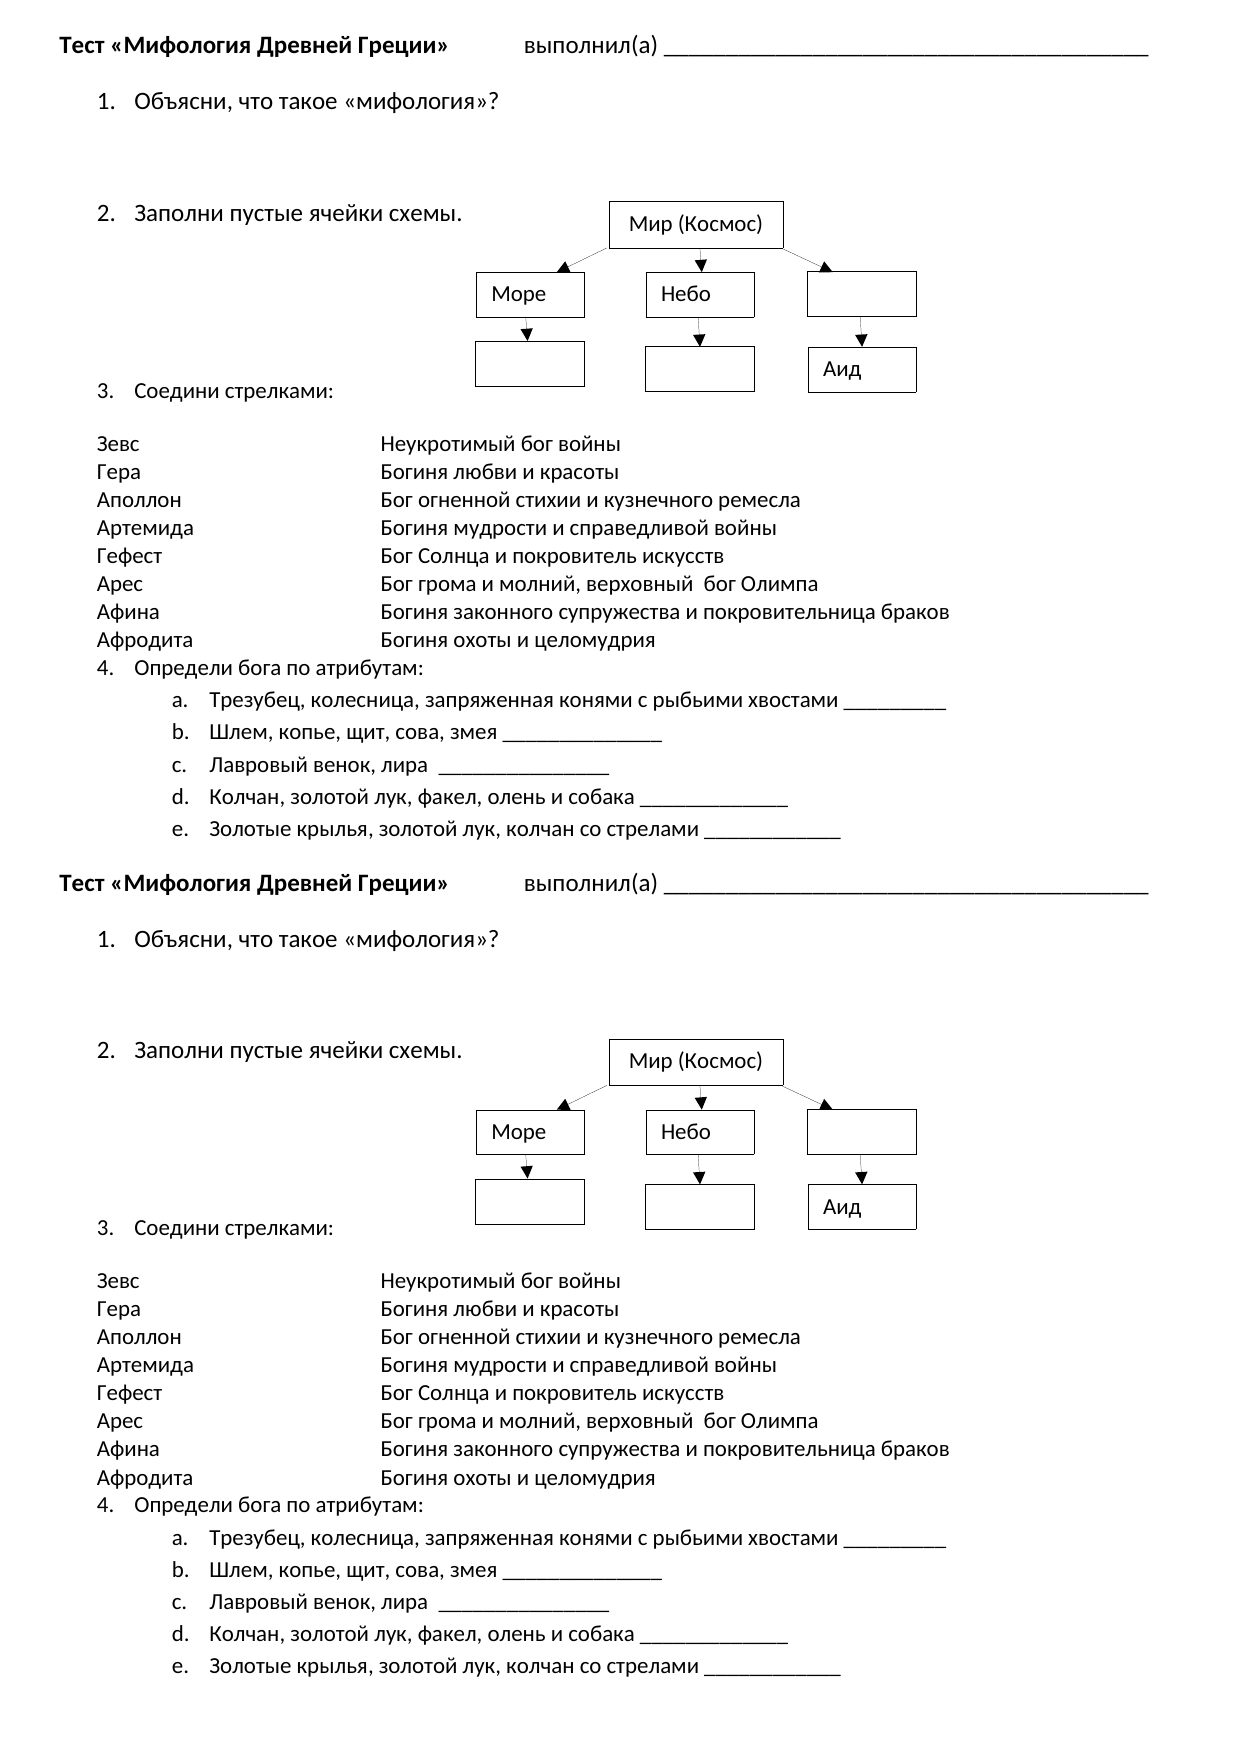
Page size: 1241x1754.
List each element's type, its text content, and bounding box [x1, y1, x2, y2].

list Шлем, копье, щит, сова, змея ______________ [172, 717, 1196, 746]
table_cell Богиня законного супружества и покровительница браков [369, 597, 1207, 625]
table_cell Богиня любви и красоты [369, 1295, 1207, 1322]
list Колчан, золотой лук, факел, олень и собака _____________ [172, 782, 1196, 810]
list Золотые крылья, золотой лук, колчан со стрелами ____________ [172, 1652, 1196, 1679]
table_cell Гефест [85, 1379, 369, 1407]
table_cell Гефест [85, 541, 369, 569]
table_cell Афина [85, 597, 369, 625]
text Тест «Мифология Древней Греции» выполнил(а) _______________________________________ [59, 867, 1196, 898]
table_cell Богиня охоты и целомудрия [369, 1463, 1207, 1491]
table_cell Богиня мудрости и справедливой войны [369, 1351, 1207, 1378]
table_cell Гера [85, 457, 369, 485]
list Объясни, что такое «мифология»? [97, 923, 1196, 953]
table_cell Богиня законного супружества и покровительница браков [369, 1435, 1207, 1463]
table_cell Аполлон [85, 485, 369, 513]
table_cell Богиня охоты и целомудрия [369, 625, 1207, 653]
table_cell Афродита [85, 1463, 369, 1491]
list Лавровый венок, лира _______________ [172, 1587, 1196, 1615]
table_cell Аполлон [85, 1323, 369, 1351]
table_cell Афина [85, 1435, 369, 1463]
table_header Неукротимый бог войны [369, 429, 1207, 457]
list Соедини стрелками: [97, 376, 1196, 404]
list Заполни пустые ячейки схемы. [97, 1034, 1196, 1065]
table_cell Арес [85, 569, 369, 597]
list Трезубец, колесница, запряженная конями с рыбьими хвостами _________ [172, 685, 1196, 713]
table_header Неукротимый бог войны [369, 1266, 1207, 1294]
table_cell Артемида [85, 513, 369, 541]
list Трезубец, колесница, запряженная конями с рыбьими хвостами _________ [172, 1523, 1196, 1551]
list Соедини стрелками: [97, 1213, 1196, 1241]
text Тест «Мифология Древней Греции» выполнил(а) _______________________________________ [59, 29, 1196, 60]
table_cell Бог Солнца и покровитель искусств [369, 541, 1207, 569]
table_header Зевс [85, 429, 369, 457]
table_cell Афродита [85, 625, 369, 653]
table_cell Бог огненной стихии и кузнечного ремесла [369, 485, 1207, 513]
table_cell Богиня любви и красоты [369, 457, 1207, 485]
table_cell Бог огненной стихии и кузнечного ремесла [369, 1323, 1207, 1351]
list Лавровый венок, лира _______________ [172, 750, 1196, 778]
list Заполни пустые ячейки схемы. [97, 197, 1196, 228]
table_cell Богиня мудрости и справедливой войны [369, 513, 1207, 541]
list Объясни, что такое «мифология»? [97, 85, 1196, 116]
table_cell Артемида [85, 1351, 369, 1378]
list Золотые крылья, золотой лук, колчан со стрелами ____________ [172, 814, 1196, 842]
table_cell Арес [85, 1407, 369, 1434]
list Колчан, золотой лук, факел, олень и собака _____________ [172, 1619, 1196, 1647]
table_header Зевс [85, 1266, 369, 1294]
list Шлем, копье, щит, сова, змея ______________ [172, 1555, 1196, 1583]
table_cell Бог грома и молний, верховный бог Олимпа [369, 569, 1207, 597]
list Определи бога по атрибутам: [97, 1491, 1196, 1519]
table_cell Гера [85, 1295, 369, 1322]
table_cell Бог Солнца и покровитель искусств [369, 1379, 1207, 1407]
list Определи бога по атрибутам: [97, 653, 1196, 681]
table_cell Бог грома и молний, верховный бог Олимпа [369, 1407, 1207, 1434]
